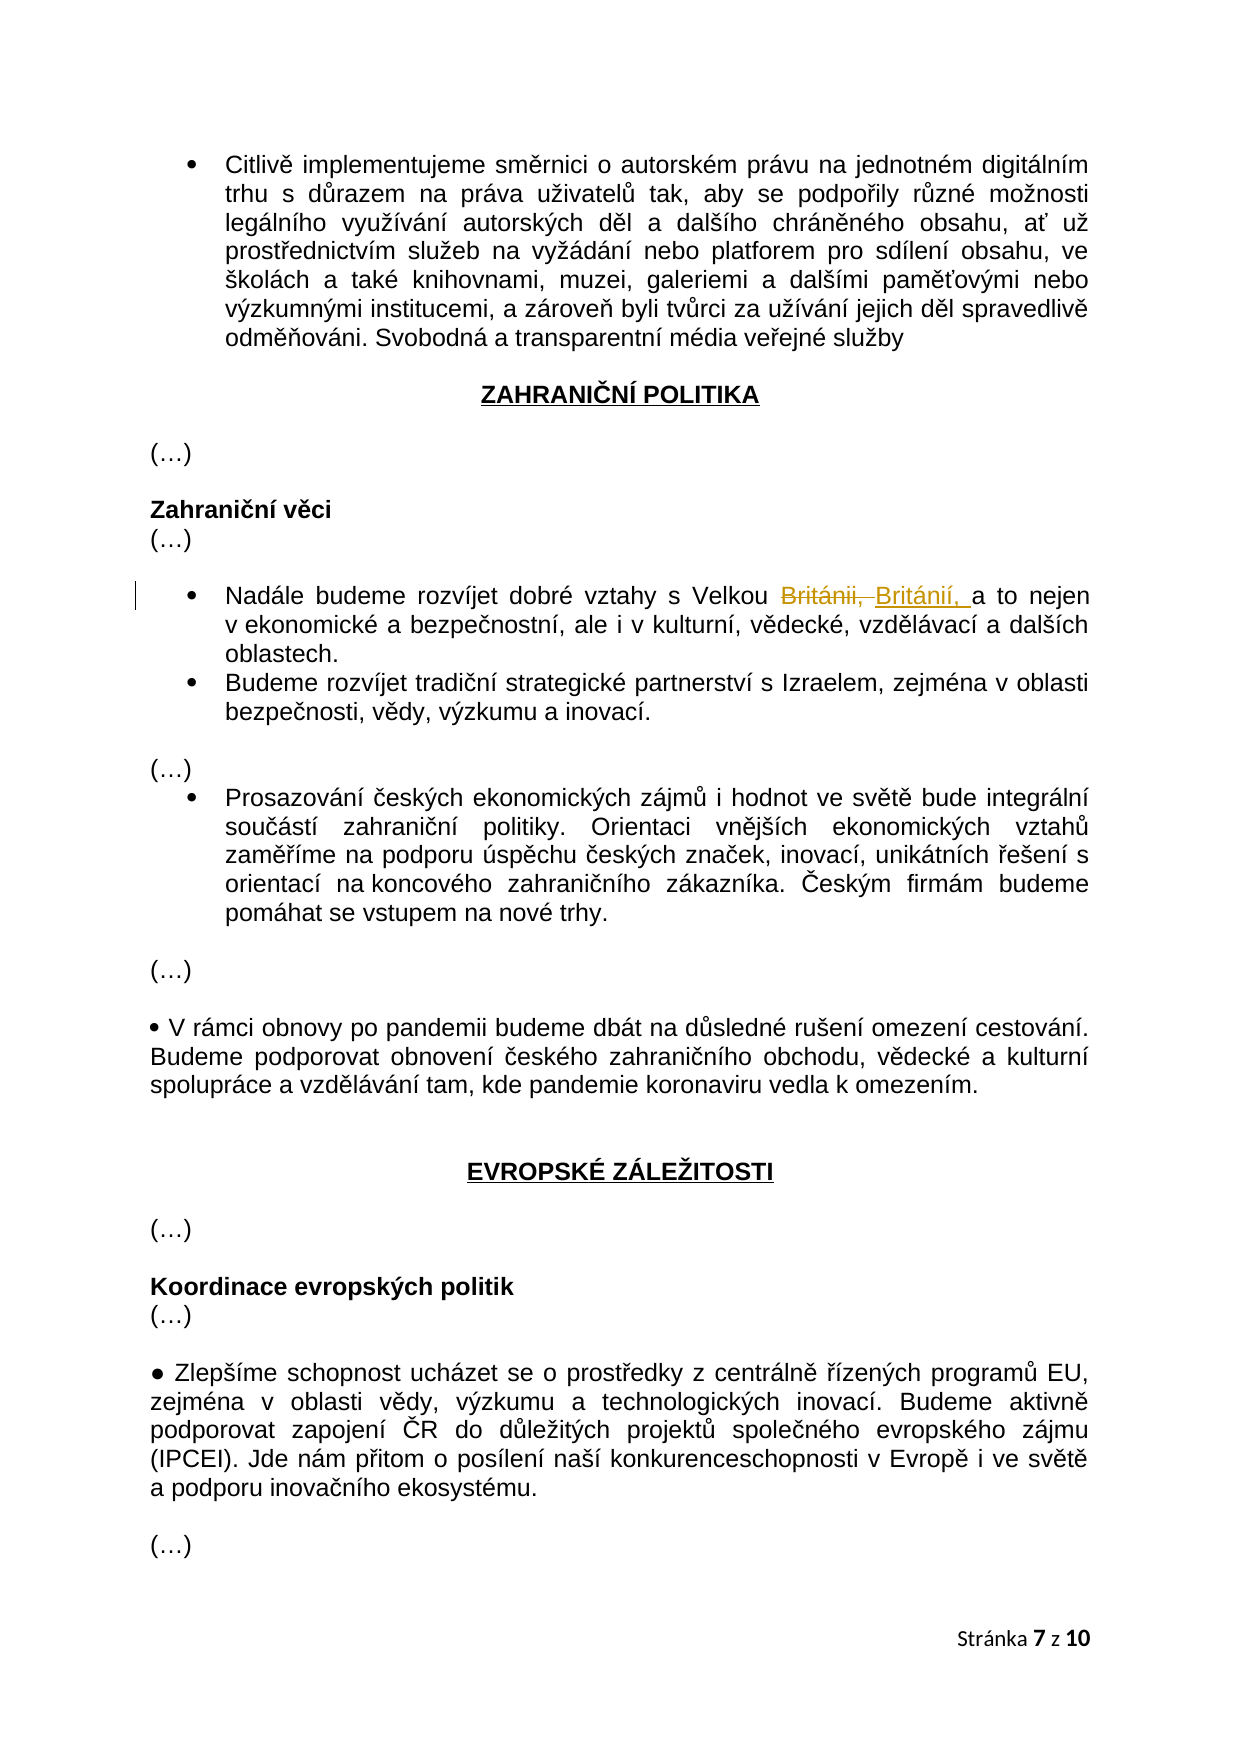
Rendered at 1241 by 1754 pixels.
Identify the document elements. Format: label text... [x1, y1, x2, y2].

text (…) [150, 524, 1090, 553]
text ● Zlepšíme schopnost ucházet se o prostředky z centrálně řízených programů EU, zejména v oblasti vědy, výzkumu a technologických inovací. Budeme aktivně podporovat zapojení ČR do důležitých projektů společného evropského zájmu (IPCEI). Jde nám přitom o posílení naší konkurenceschopnosti v Evropě i ve světě a podporu inovačního ekosystému. [150, 1358, 1090, 1502]
list Budeme rozvíjet tradiční strategické partnerství s Izraelem, zejména v oblasti bezpečnosti, vědy, výzkumu a inovací. [187, 668, 1090, 725]
text ZAHRANIČNÍ POLITIKA [150, 380, 1090, 409]
text (…) [150, 1531, 1090, 1559]
list Citlivě implementujeme směrnici o autorském právu na jednotném digitálním trhu s důrazem na práva uživatelů tak, aby se podpořily různé možnosti legálního využívání autorských děl a dalšího chráněného obsahu, ať už prostřednictvím služeb na vyžádání nebo platforem pro sdílení obsahu, ve školách a také knihovnami, muzei, galeriemi a dalšími paměťovými nebo výzkumnými institucemi, a zároveň byli tvůrci za užívání jejich děl spravedlivě odměňováni. Svobodná a transparentní média veřejné služby [187, 150, 1090, 351]
text (…) [150, 754, 1090, 783]
text (…) [150, 955, 1090, 984]
text EVROPSKÉ ZÁLEŽITOSTI [150, 1157, 1090, 1186]
list Nadále budeme rozvíjet dobré vztahy s Velkou a to nejen v ekonomické a bezpečnostní, ale i v kulturní, vědecké, vzdělávací a dalších oblastech. [187, 581, 1090, 668]
text (…) [150, 1301, 1090, 1329]
text Zahraniční věci [150, 495, 1090, 524]
text V rámci obnovy po pandemii budeme dbát na důsledné rušení omezení cestování. Budeme podporovat obnovení českého zahraničního obchodu, vědecké a kulturní spolupráce a vzdělávání tam, kde pandemie koronaviru vedla k omezením. [150, 1013, 1090, 1099]
text Koordinace evropských politik [150, 1272, 1090, 1301]
text (…) [150, 438, 1090, 466]
list Prosazování českých ekonomických zájmů i hodnot ve světě bude integrální součástí zahraniční politiky. Orientaci vnějších ekonomických vztahů zaměříme na podporu úspěchu českých značek, inovací, unikátních řešení s orientací na koncového zahraničního zákazníka. Českým firmám budeme pomáhat se vstupem na nové trhy. [187, 783, 1090, 927]
text (…) [150, 1214, 1090, 1243]
